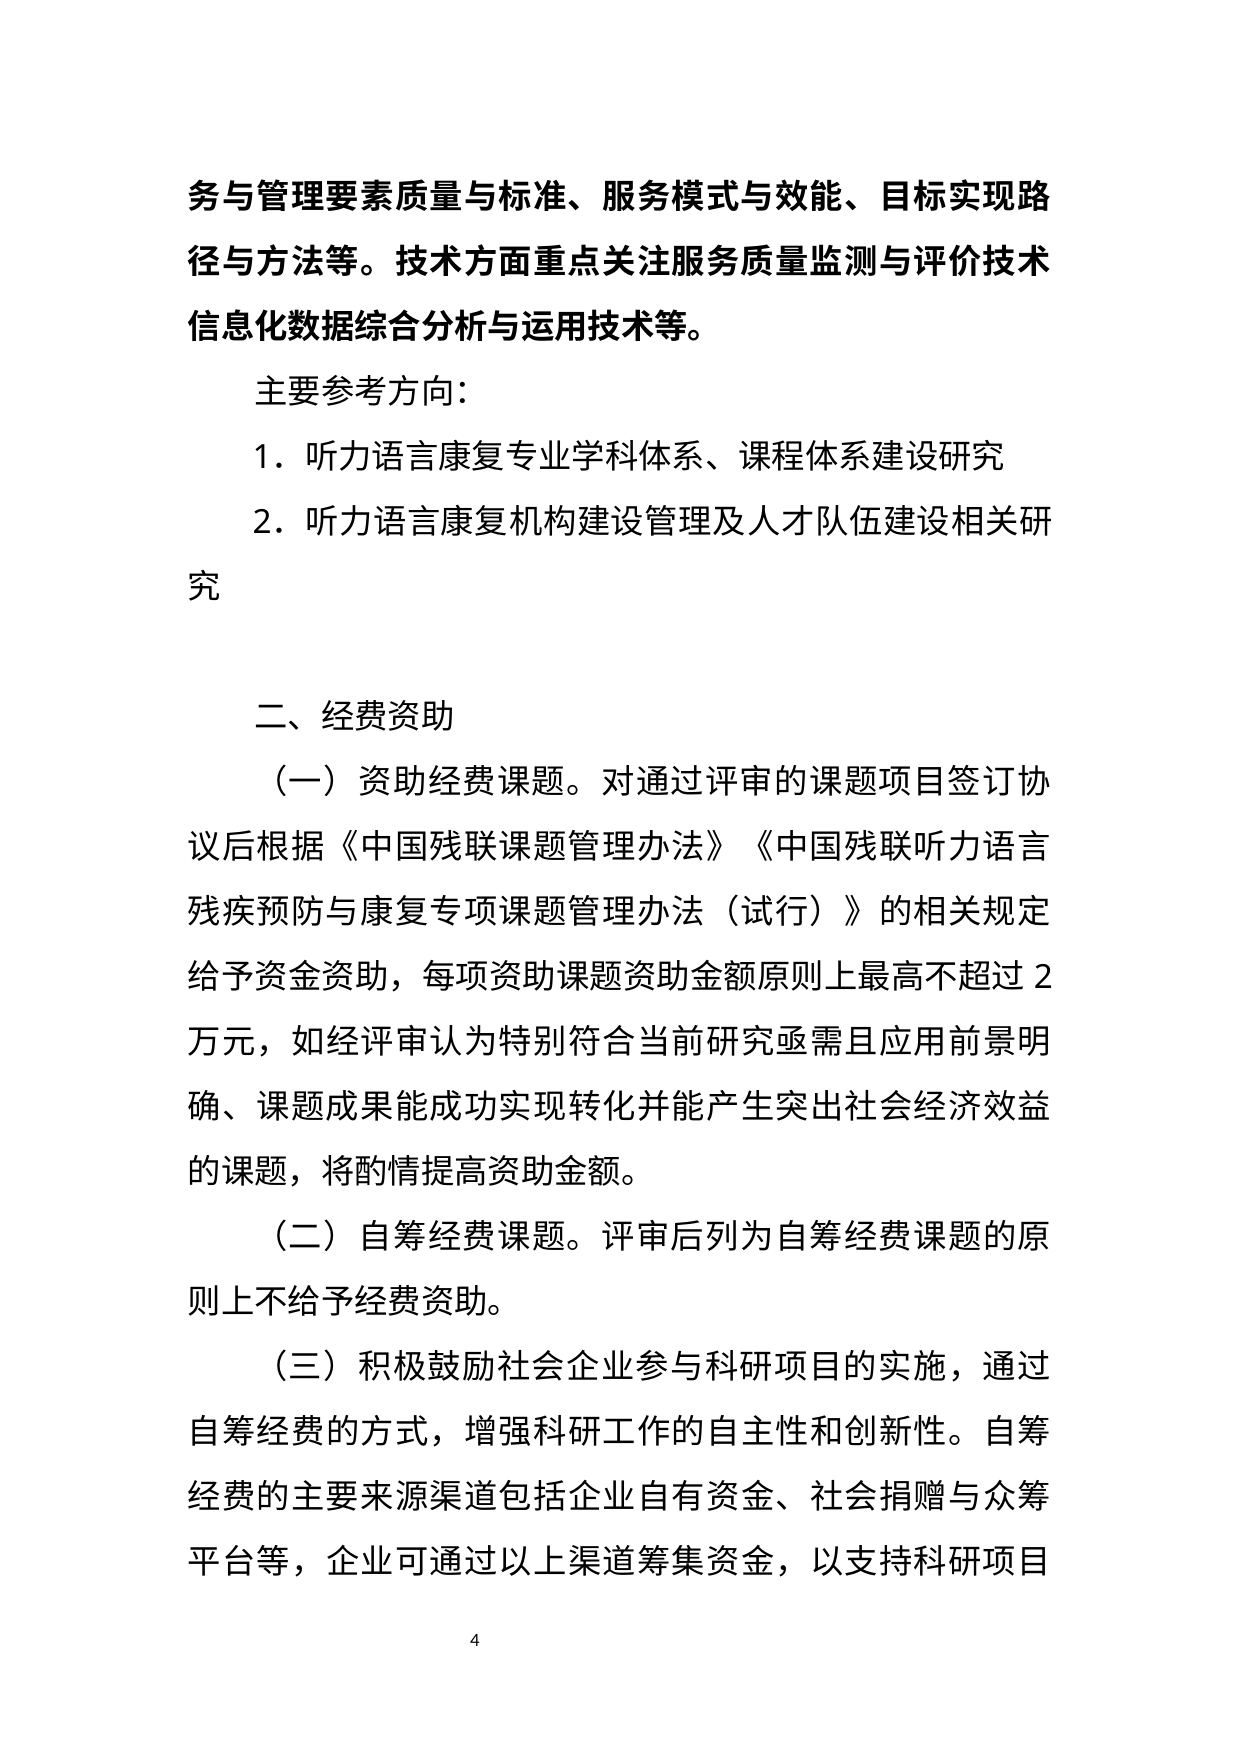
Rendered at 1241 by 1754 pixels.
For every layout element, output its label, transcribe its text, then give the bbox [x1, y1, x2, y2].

text （二）自筹经费课题。评审后列为自筹经费课题的原则上不给予经费资助。 [187, 1202, 1053, 1332]
text 主要参考方向： [187, 357, 1053, 422]
text 二、经费资助 [187, 682, 1053, 747]
text （一）资助经费课题。对通过评审的课题项目签订协议后根据《中国残联课题管理办法》《中国残联听力语言残疾预防与康复专项课题管理办法（试行）》的相关规定给予资金资助，每项资助课题资助金额原则上最高不超过2万元，如经评审认为特别符合当前研究亟需且应用前景明确、课题成果能成功实现转化并能产生突出社会经济效益的课题，将酌情提高资助金额。 [187, 747, 1053, 1202]
list 听力语言康复专业学科体系、课程体系建设研究 [187, 422, 1053, 487]
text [187, 162, 1053, 357]
list 听力语言康复机构建设管理及人才队伍建设相关研究 [187, 487, 1053, 617]
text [187, 1332, 1053, 1592]
